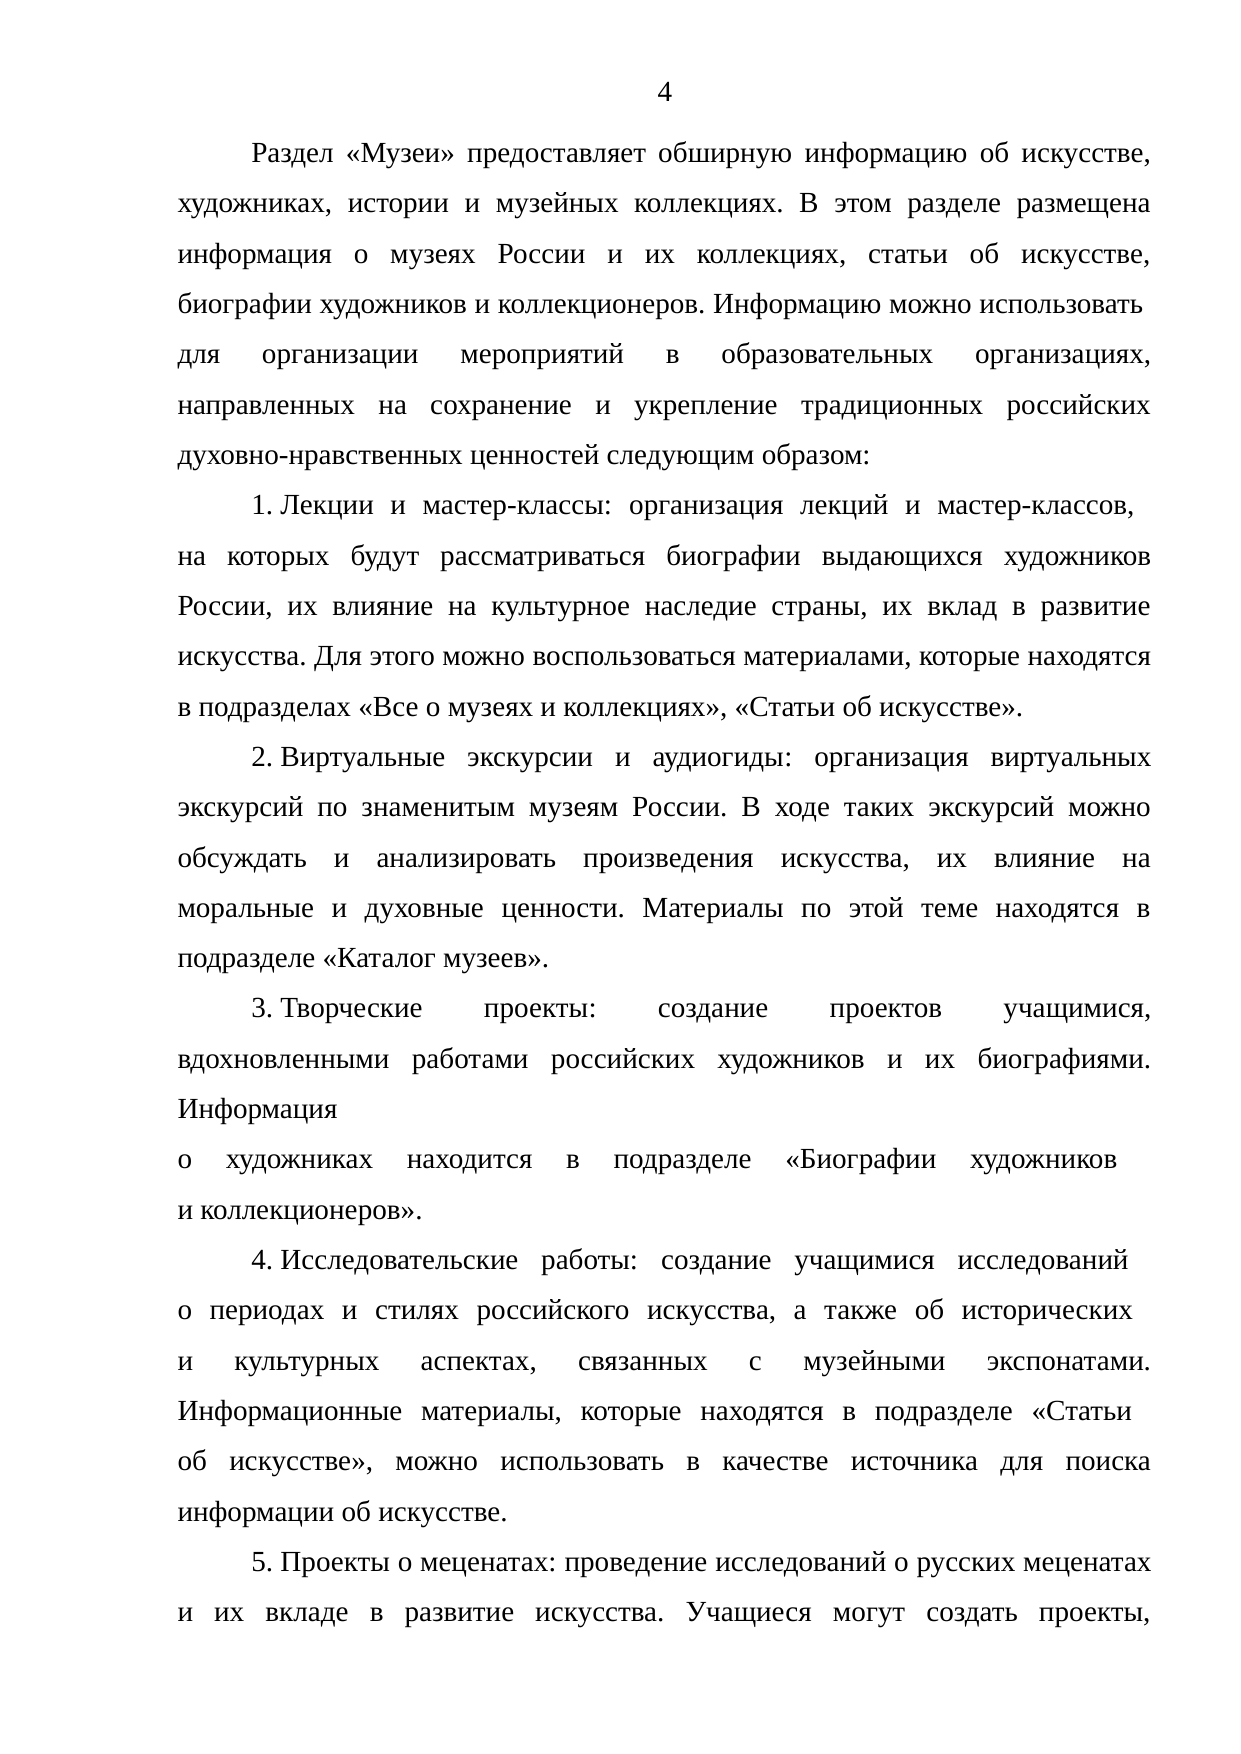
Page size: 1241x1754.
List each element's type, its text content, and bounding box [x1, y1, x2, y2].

text 1. Лекции и мастер-классы: организация лекций и мастер-классов, на которых будут рассматриваться биографии выдающихся художников России, их влияние на культурное наследие страны, их вклад в развитие искусства. Для этого можно воспользоваться материалами, которые находятся в подразделах «Все о музеях и коллекциях», «Статьи об искусстве». [177, 487, 1152, 722]
text 3. Творческие проекты: создание проектов учащимися, вдохновленными работами российских художников и их биографиями. Информация о художниках находится в подразделе «Биографии художников и коллекционеров». [177, 991, 1152, 1225]
text 2. Виртуальные экскурсии и аудиогиды: организация виртуальных экскурсий по знаменитым музеям России. В ходе таких экскурсий можно обсуждать и анализировать произведения искусства, их влияние на моральные и духовные ценности. Материалы по этой теме находятся в подразделе «Каталог музеев». [177, 739, 1152, 974]
text Раздел «Музеи» предоставляет обширную информацию об искусстве, художниках, истории и музейных коллекциях. В этом разделе размещена информация о музеях России и их коллекциях, статьи об искусстве, биографии художников и коллекционеров. Информацию можно использовать для организации мероприятий в образовательных организациях, направленных на сохранение и укрепление традиционных российских духовно-нравственных ценностей следующим образом: [177, 135, 1152, 471]
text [177, 1544, 1152, 1628]
text 4. Исследовательские работы: создание учащимися исследований о периодах и стилях российского искусства, а также об исторических и культурных аспектах, связанных с музейными экспонатами. Информационные материалы, которые находятся в подразделе «Статьи об искусстве», можно использовать в качестве источника для поиска информации об искусстве. [177, 1242, 1152, 1527]
